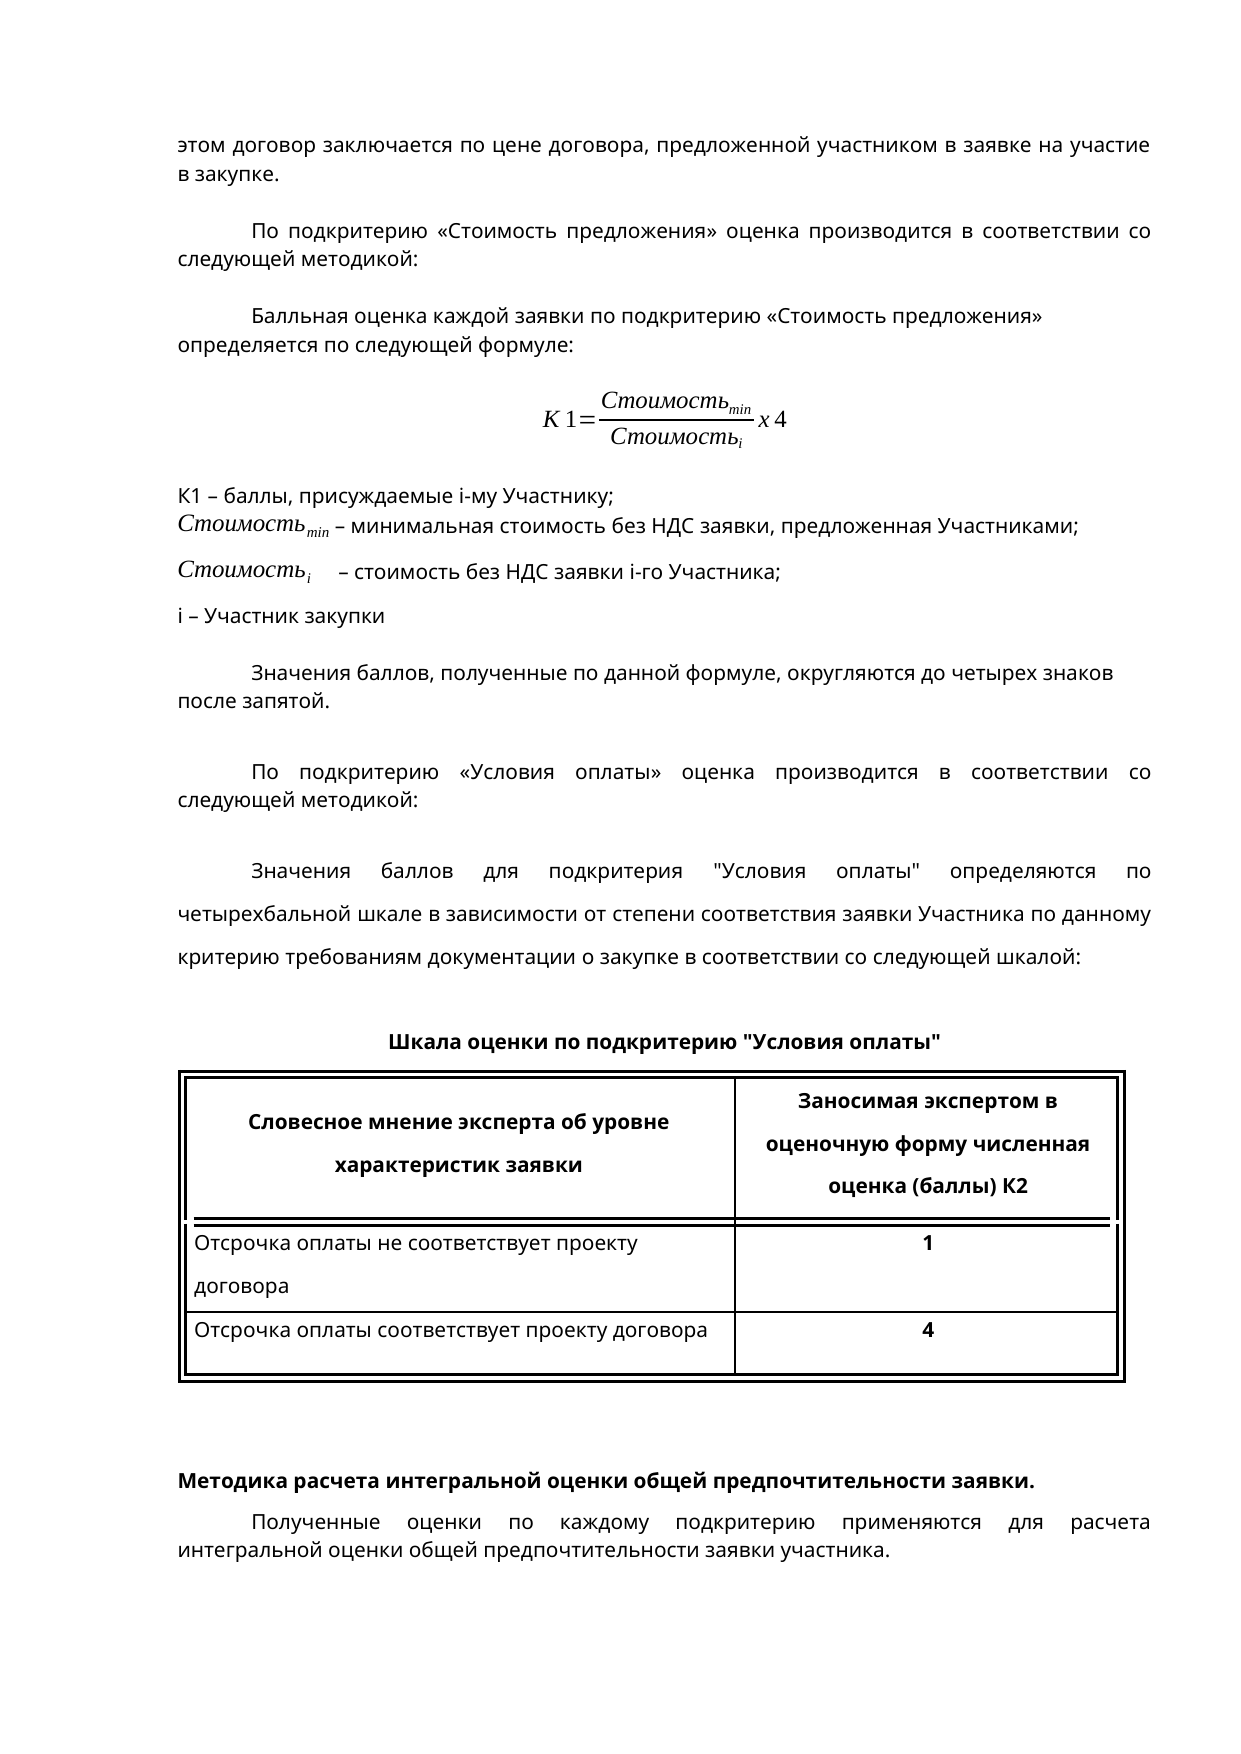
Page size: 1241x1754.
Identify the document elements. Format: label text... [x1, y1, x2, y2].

text – стоимость без НДС заявки i-го Участника; [177, 555, 1152, 587]
text Полученные оценки по каждому подкритерию применяются для расчета интегральной оценки общей предпочтительности заявки участника. [177, 1507, 1152, 1564]
table_cell Отсрочка оплаты не соответствует проекту договора [183, 1217, 734, 1311]
text i – Участник закупки [177, 601, 1152, 629]
table_header Словесное мнение эксперта об уровне характеристик заявки [183, 1073, 735, 1217]
table_header Заносимая экспертом в оценочную форму численная оценка (баллы) К2 [735, 1073, 1121, 1217]
table_cell Отсрочка оплаты соответствует проекту договора [187, 1313, 734, 1373]
text К1 – баллы, присуждаемые i-му Участнику; [177, 481, 1152, 510]
text – минимальная стоимость без НДС заявки, предложенная Участниками; [177, 510, 1152, 541]
text Методика расчета интегральной оценки общей предпочтительности заявки. [177, 1466, 1152, 1494]
text Значения баллов для подкритерия "Условия оплаты" определяются по четырехбальной шкале в зависимости от степени соответствия заявки Участника по данному критерию требованиям документации о закупке в соответствии со следующей шкалой: [177, 857, 1152, 970]
text Шкала оценки по подкритерию "Условия оплаты" [177, 1027, 1152, 1056]
table_cell 4 [736, 1313, 1116, 1373]
text По подкритерию «Стоимость предложения» оценка производится в соответствии со следующей методикой: [177, 216, 1152, 273]
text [177, 131, 1152, 187]
table_cell 1 [736, 1217, 1121, 1311]
text Значения баллов, полученные по данной формуле, округляются до четырех знаков после запятой. [177, 658, 1152, 714]
text По подкритерию «Условия оплаты» оценка производится в соответствии со следующей методикой: [177, 757, 1152, 814]
text Балльная оценка каждой заявки по подкритерию «Стоимость предложения» определяется по следующей формуле: [177, 301, 1152, 358]
